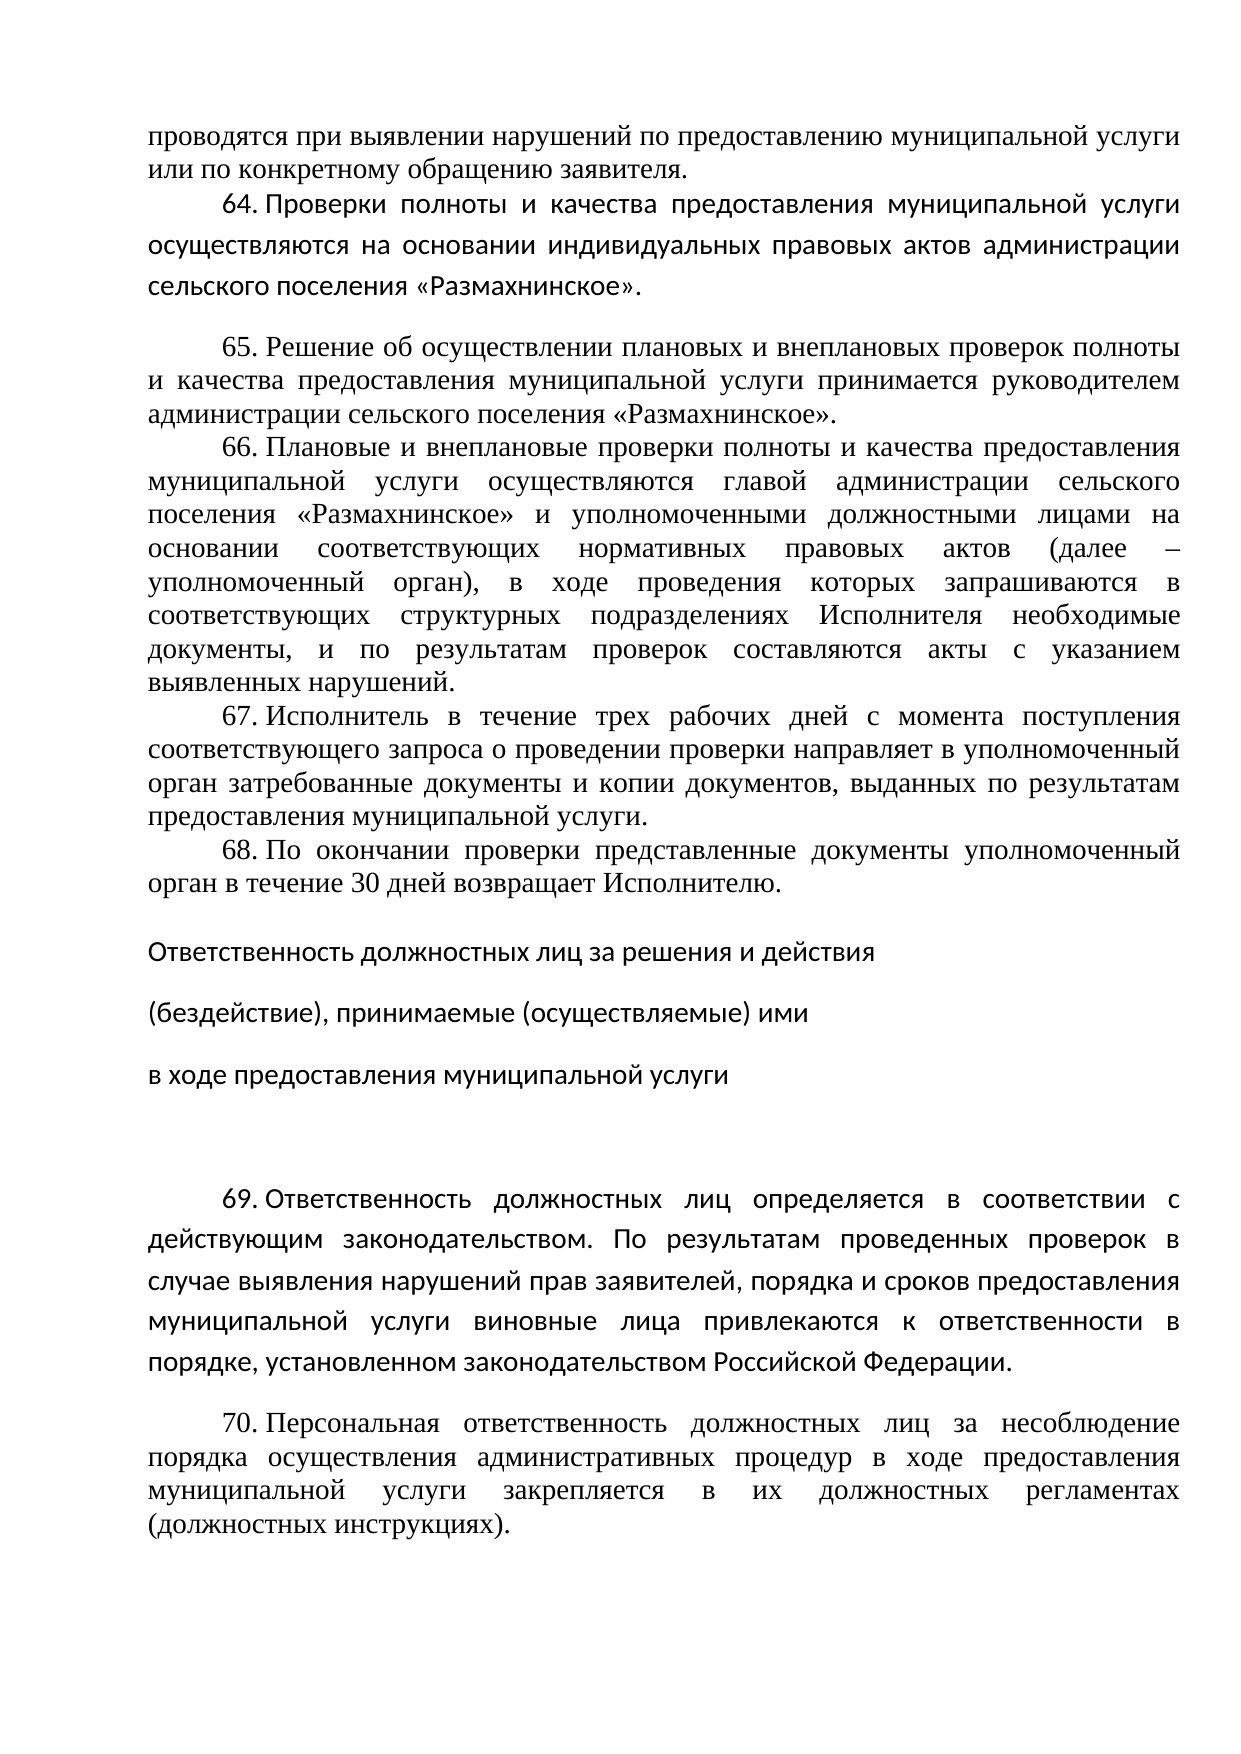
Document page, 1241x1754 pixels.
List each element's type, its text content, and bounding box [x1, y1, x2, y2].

text 68. По окончании проверки представленные документы уполномоченный орган в течение 30 дней возвращает Исполнителю. [148, 832, 1181, 899]
text 69. Ответственность должностных лиц определяется в соответствии с действующим законодательством. По результатам проведенных проверок в случае выявления нарушений прав заявителей, порядка и сроков предоставления муниципальной услуги виновные лица привлекаются к ответственности в порядке, установленном законодательством Российской Федерации. [148, 1180, 1181, 1379]
text (бездействие), принимаемые (осуществляемые) ими [148, 994, 1181, 1030]
text 67. Исполнитель в течение трех рабочих дней с момента поступления соответствующего запроса о проведении проверки направляет в уполномоченный орган затребованные документы и копии документов, выданных по результатам предоставления муниципальной услуги. [148, 698, 1181, 832]
text 64. Проверки полноты и качества предоставления муниципальной услуги осуществляются на основании индивидуальных правовых актов администрации сельского поселения «Размахнинское». [148, 185, 1181, 303]
text Ответственность должностных лиц за решения и действия [148, 933, 1181, 968]
text 70. Персональная ответственность должностных лиц за несоблюдение порядка осуществления административных процедур в ходе предоставления муниципальной услуги закрепляется в их должностных регламентах (должностных инструкциях). [148, 1405, 1181, 1539]
text 65. Решение об осуществлении плановых и внеплановых проверок полноты и качества предоставления муниципальной услуги принимается руководителем администрации сельского поселения «Размахнинское». [148, 329, 1181, 429]
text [148, 118, 1181, 185]
text в ходе предоставления муниципальной услуги [148, 1056, 1181, 1092]
text 66. Плановые и внеплановые проверки полноты и качества предоставления муниципальной услуги осуществляются главой администрации сельского поселения «Размахнинское» и уполномоченными должностными лицами на основании соответствующих нормативных правовых актов (далее – уполномоченный орган), в ходе проведения которых запрашиваются в соответствующих структурных подразделениях Исполнителя необходимые документы, и по результатам проверок составляются акты с указанием выявленных нарушений. [148, 429, 1181, 698]
